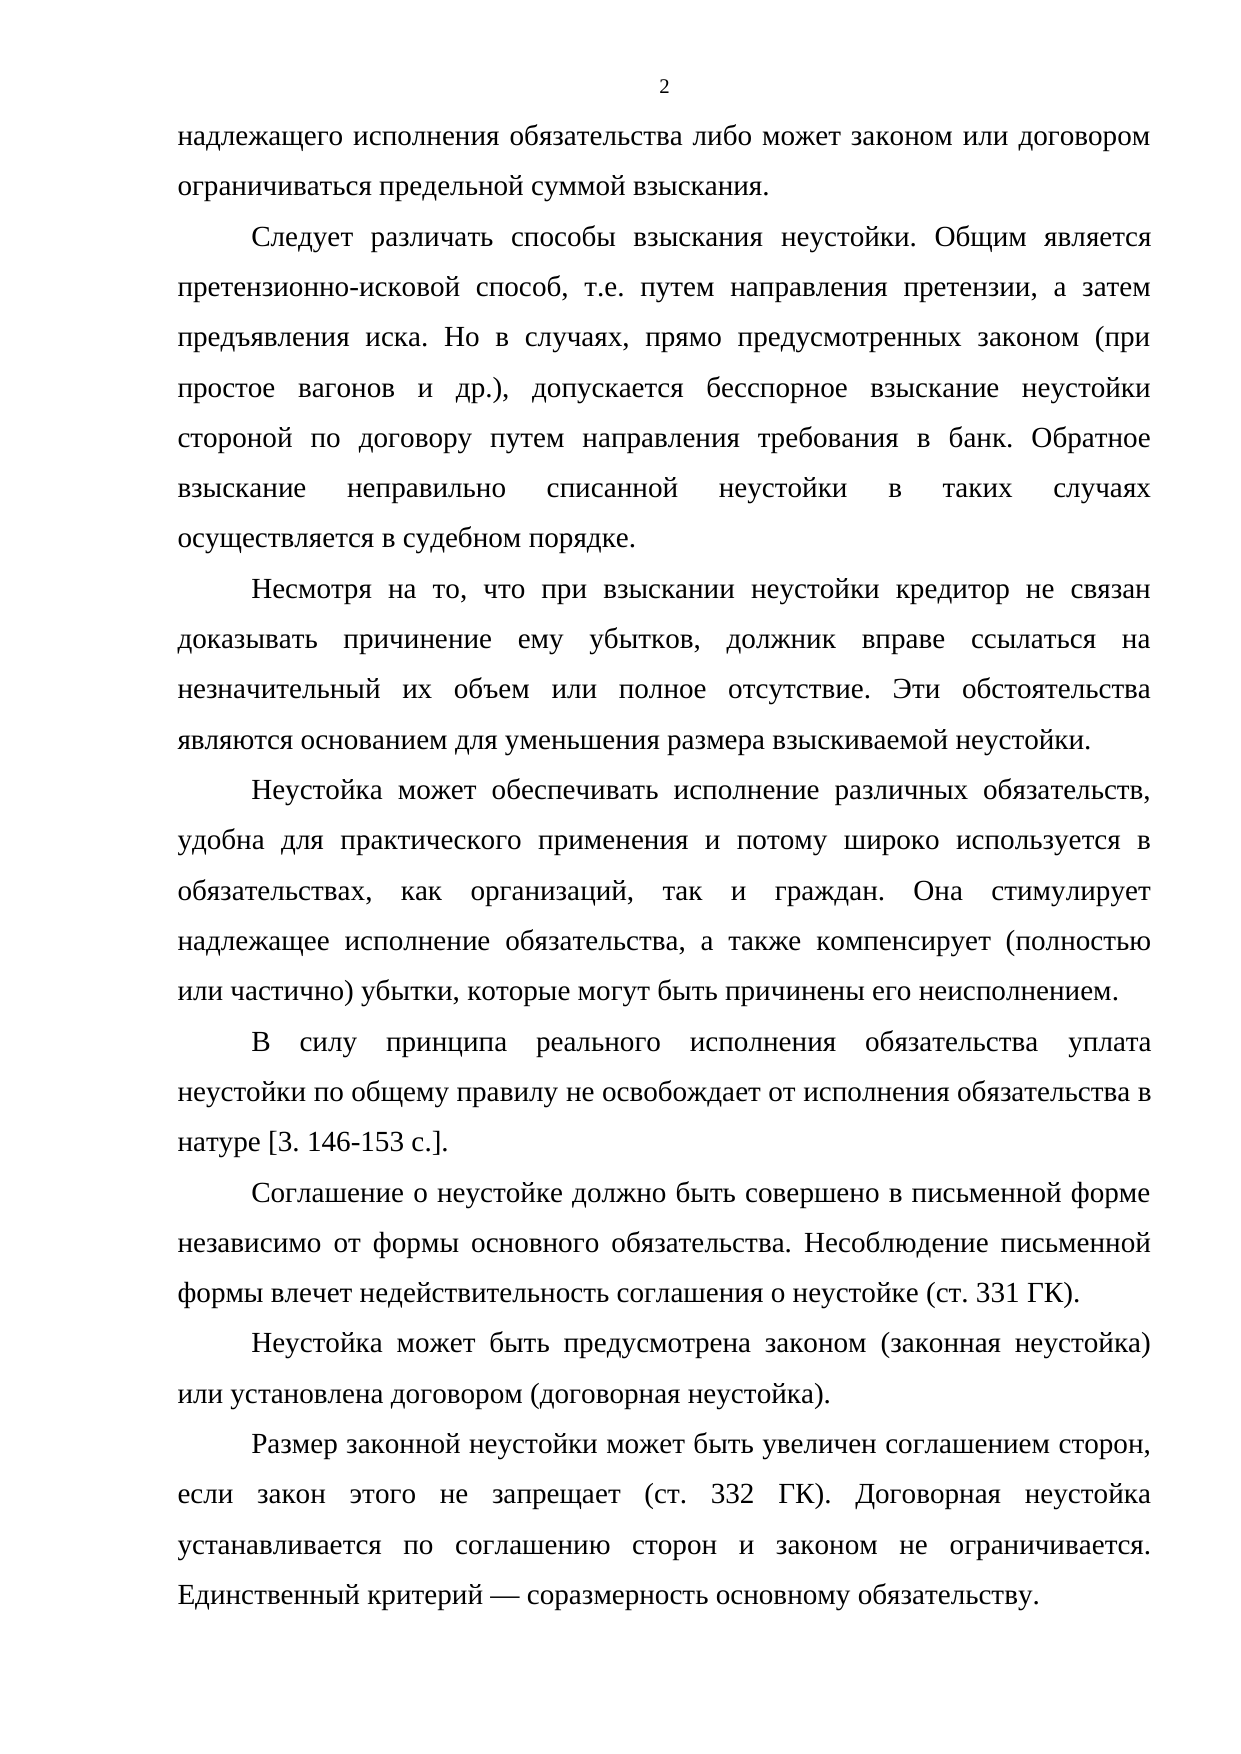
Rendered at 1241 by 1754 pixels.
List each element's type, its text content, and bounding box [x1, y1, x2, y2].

text Следует различать способы взыскания неустойки. Общим является претензионно-исковой способ, т.е. путем направления претензии, а затем предъявления иска. Но в случаях, прямо предусмотренных законом (при простое вагонов и др.), допускается бесспорное взыскание неустойки стороной по договору путем направления требования в банк. Обратное взыскание неправильно списанной неустойки в таких случаях осуществляется в судебном порядке. [177, 219, 1152, 554]
text Неустойка может обеспечивать исполнение различных обязательств, удобна для практического применения и потому широко используется в обязательствах, как организаций, так и граждан. Она стимулирует надлежащее исполнение обязательства, а также компенсирует (полностью или частично) убытки, которые могут быть причинены его неисполнением. [177, 772, 1152, 1007]
text В силу принципа реального исполнения обязательства уплата неустойки по общему правилу не освобождает от исполнения обязательства в натуре [3. 146-153 с.]. [177, 1024, 1152, 1158]
text Соглашение о неустойке должно быть совершено в письменной форме независимо от формы основного обязательства. Несоблюдение письменной формы влечет недействительность соглашения о неустойке (ст. 331 ГК). [177, 1175, 1152, 1309]
text Неустойка может быть предусмотрена законом (законная неустойка) или установлена договором (договорная неустойка). [177, 1326, 1152, 1409]
text Несмотря на то, что при взыскании неустойки кредитор не связан доказывать причинение ему убытков, должник вправе ссылаться на незначительный их объем или полное отсутствие. Эти обстоятельства являются основанием для уменьшения размера взыскиваемой неустойки. [177, 571, 1152, 755]
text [177, 118, 1152, 202]
text Размер законной неустойки может быть увеличен соглашением сторон, если закон этого не запрещает (ст. 332 ГК). Договорная неустойка устанавливается по соглашению сторон и законом не ограничивается. Единственный критерий — соразмерность основному обязательству. [177, 1426, 1152, 1611]
